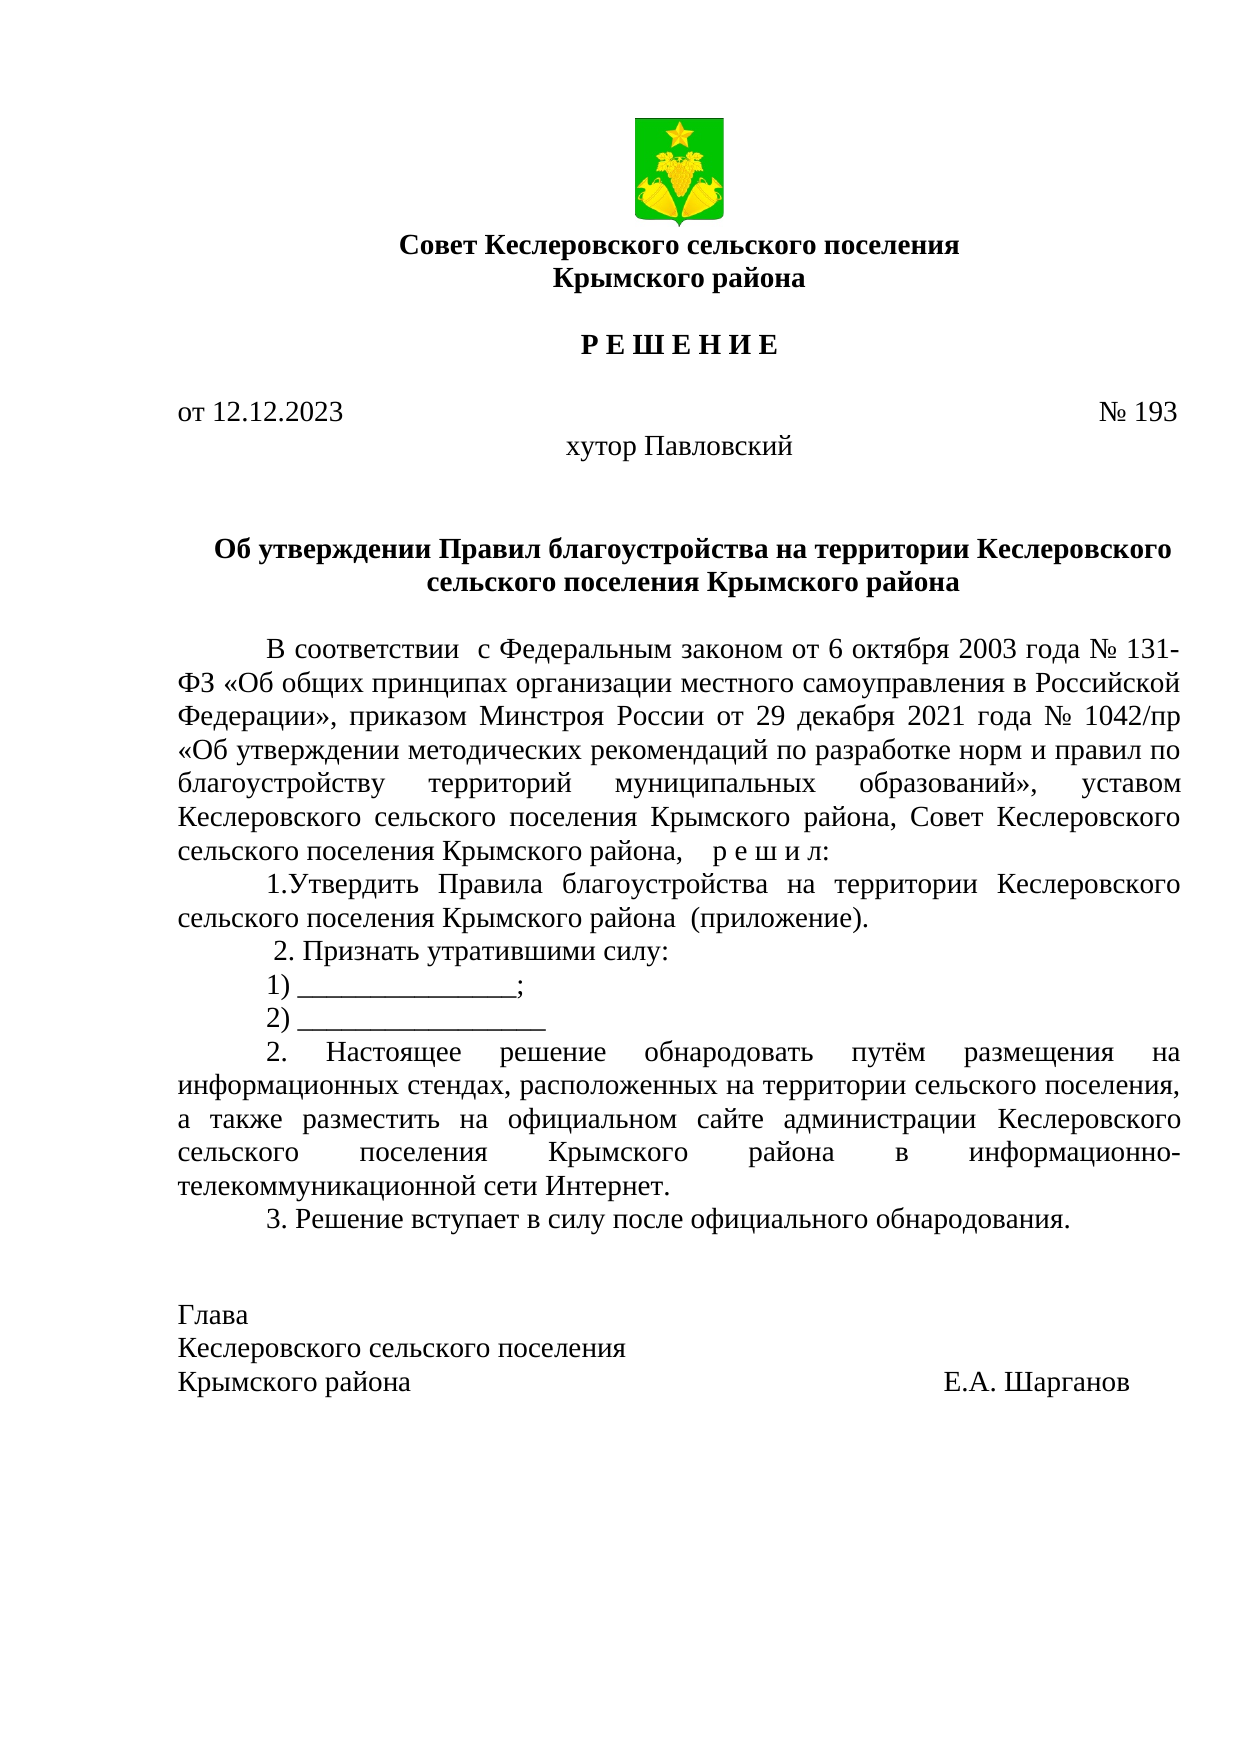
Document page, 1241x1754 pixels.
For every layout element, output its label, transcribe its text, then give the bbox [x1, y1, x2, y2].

text Р Е Ш Е Н И Е [177, 327, 1181, 361]
text 2. Настоящее решение обнародовать путём размещения на информационных стендах, расположенных на территории сельского поселения, а также разместить на официальном сайте администрации Кеслеровского сельского поселения Крымского района в информационно-телекоммуникационной сети Интернет. [177, 1034, 1181, 1202]
text от 12.12.2023 № 193 [177, 394, 1181, 428]
text 3. Решение вступает в силу после официального обнародования. [177, 1202, 1181, 1235]
text 2. Признать утратившими силу: [177, 933, 1181, 967]
text Глава [177, 1297, 1181, 1330]
text Крымского района Е.А. Шарганов [177, 1364, 1181, 1397]
text хутор Павловский [177, 428, 1181, 462]
text Совет Кеслеровского сельского поселения [177, 227, 1181, 260]
picture [635, 118, 724, 227]
text 2) _________________ [177, 1000, 1181, 1034]
text 1.Утвердить Правила благоустройства на территории Кеслеровского сельского поселения Крымского района (приложение). [177, 866, 1181, 933]
text 1) _______________; [177, 967, 1181, 1000]
text Об утверждении Правил благоустройства на территории Кеслеровского сельского поселения Крымского района [205, 531, 1181, 598]
text Кеслеровского сельского поселения [177, 1330, 1181, 1364]
text В соответствии с Федеральным законом от 6 октября 2003 года № 131- ФЗ «Об общих принципах организации местного самоуправления в Российской Федерации», приказом Минстроя России от 29 декабря 2021 года № 1042/пр «Об утверждении методических рекомендаций по разработке норм и правил по благоустройству территорий муниципальных образований», уставом Кеслеровского сельского поселения Крымского района, Совет Кеслеровского сельского поселения Крымского района, р е ш и л: [177, 631, 1181, 866]
text Крымского района [177, 260, 1181, 294]
